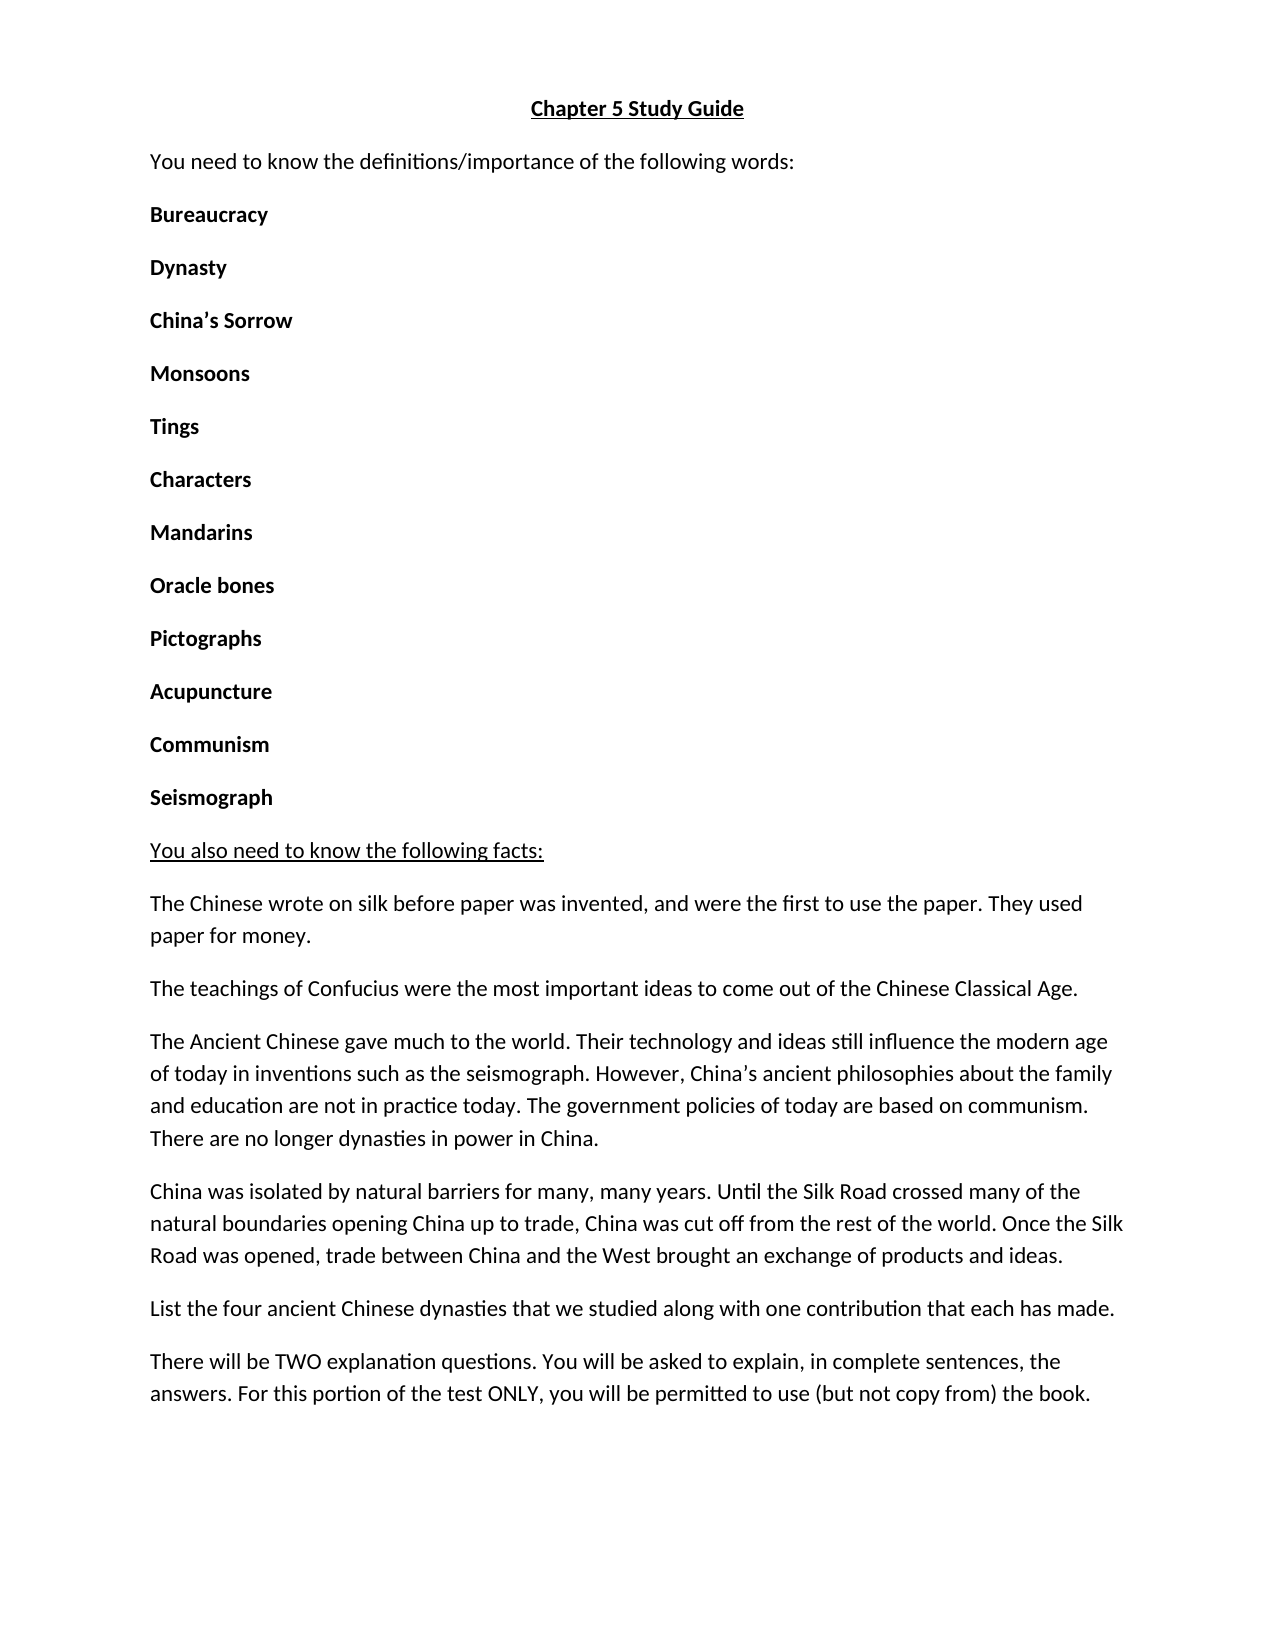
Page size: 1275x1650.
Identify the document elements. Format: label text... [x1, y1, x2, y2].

text Bureaucracy [150, 200, 1125, 228]
text Acupuncture [150, 677, 1125, 705]
text The teachings of Confucius were the most important ideas to come out of the Chinese Classical Age. [150, 974, 1125, 1002]
text You need to know the definitions/importance of the following words: [150, 147, 1125, 175]
text Characters [150, 465, 1125, 493]
text Dynasty [150, 253, 1125, 281]
text List the four ancient Chinese dynasties that we studied along with one contribution that each has made. [150, 1294, 1125, 1322]
text China’s Sorrow [150, 306, 1125, 334]
text You also need to know the following facts: [150, 836, 1125, 864]
text Mandarins [150, 518, 1125, 546]
text Monsoons [150, 359, 1125, 387]
text China was isolated by natural barriers for many, many years. Until the Silk Road crossed many of the natural boundaries opening China up to trade, China was cut off from the rest of the world. Once the Silk Road was opened, trade between China and the West brought an exchange of products and ideas. [150, 1177, 1125, 1269]
text The Chinese wrote on silk before paper was invented, and were the first to use the paper. They used paper for money. [150, 889, 1125, 949]
text The Ancient Chinese gave much to the world. Their technology and ideas still influence the modern age of today in inventions such as the seismograph. However, China’s ancient philosophies about the family and education are not in practice today. The government policies of today are based on communism. There are no longer dynasties in power in China. [150, 1027, 1125, 1152]
text Seismograph [150, 783, 1125, 811]
text Tings [150, 412, 1125, 440]
text Chapter 5 Study Guide [150, 94, 1125, 122]
text Pictographs [150, 624, 1125, 652]
text Communism [150, 730, 1125, 758]
text Oracle bones [150, 571, 1125, 599]
text There will be TWO explanation questions. You will be asked to explain, in complete sentences, the answers. For this portion of the test ONLY, you will be permitted to use (but not copy from) the book. [150, 1347, 1125, 1407]
